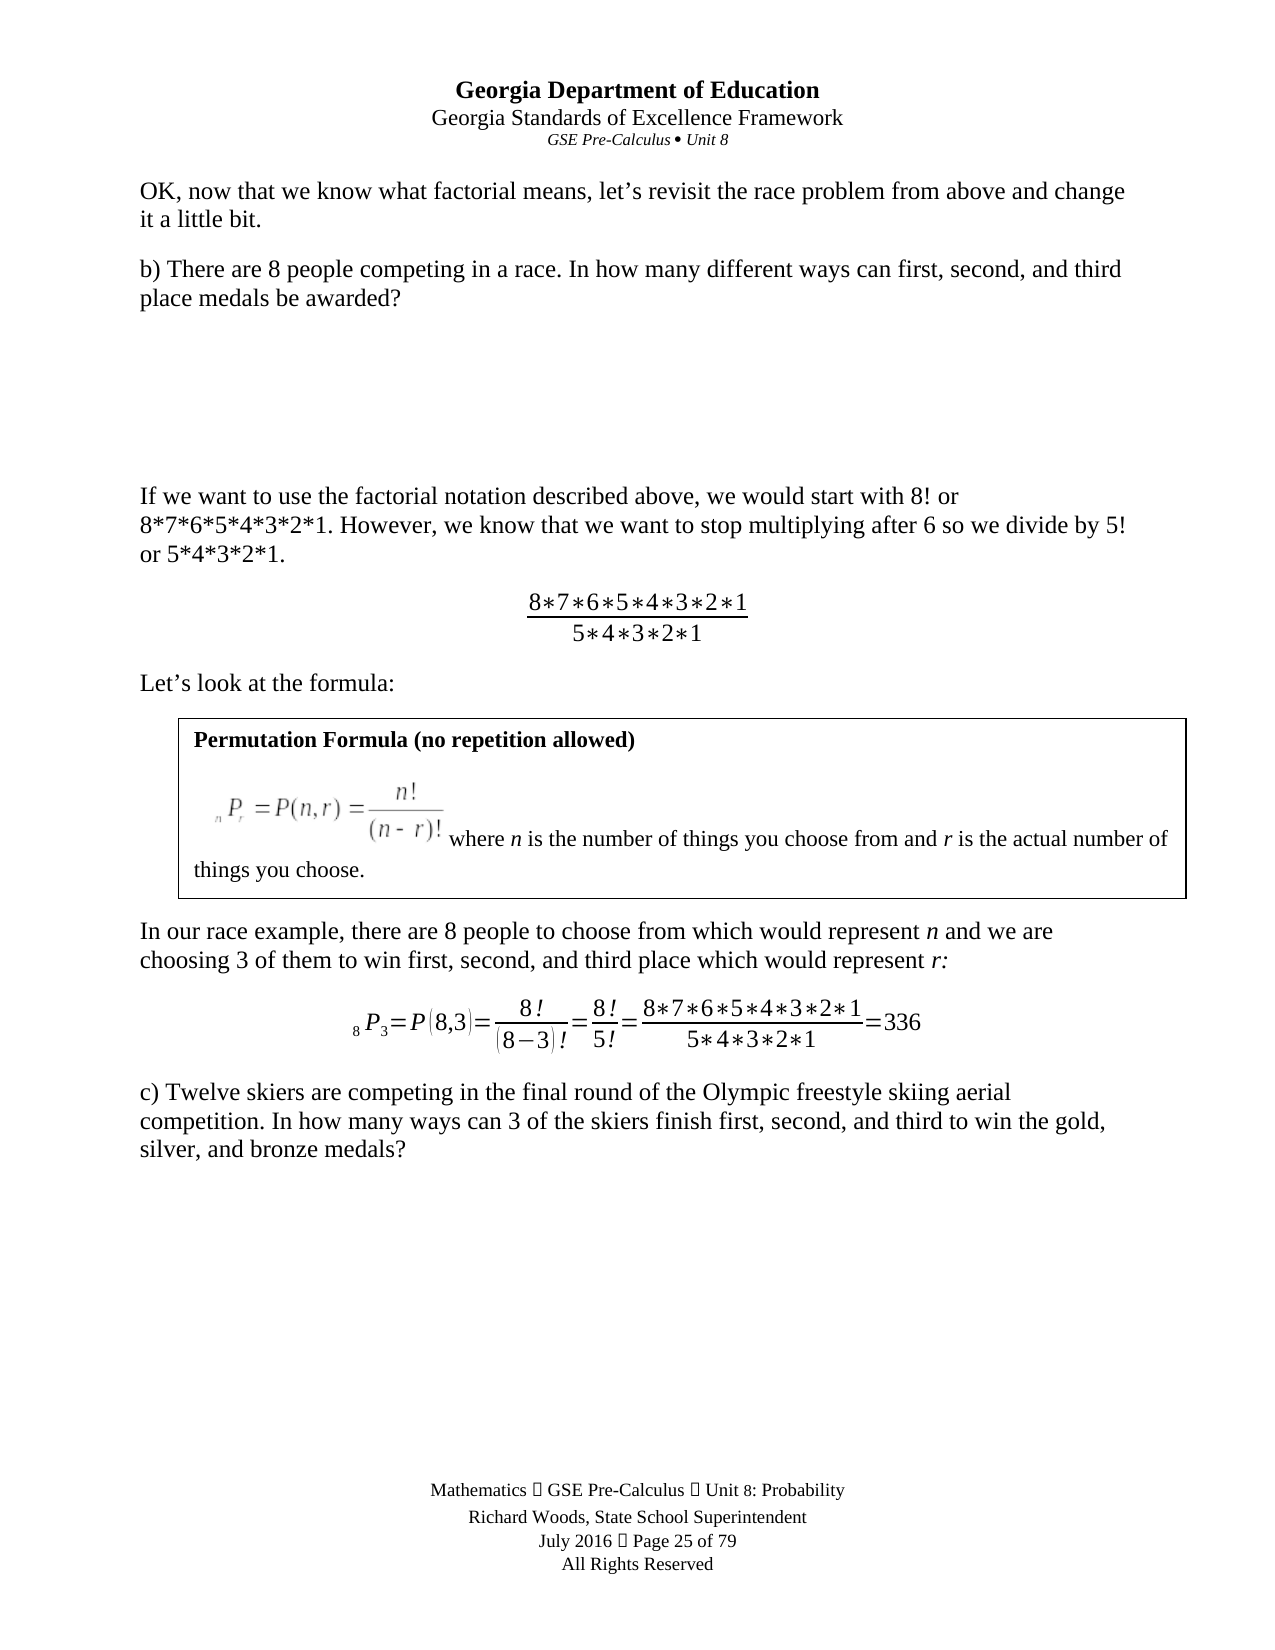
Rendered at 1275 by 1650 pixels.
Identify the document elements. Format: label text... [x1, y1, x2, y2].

text OK, now that we know what factorial means, let’s revisit the race problem from above and change it a little bit. [139, 176, 1135, 233]
text In our race example, there are 8 people to choose from which would represent n and we are choosing 3 of them to win first, second, and third place which would represent r: [139, 916, 1135, 973]
text Let’s look at the formula: [139, 668, 1135, 697]
text c) Twelve skiers are competing in the final round of the Olympic freestyle skiing aerial competition. In how many ways can 3 of the skiers finish first, second, and third to win the gold, silver, and bronze medals? [139, 1077, 1135, 1163]
text b) There are 8 people competing in a race. In how many different ways can first, second, and third place medals be awarded? [139, 254, 1135, 312]
text If we want to use the factorial notation described above, we would start with 8! or 8*7*6*5*4*3*2*1. However, we know that we want to stop multiplying after 6 so we divide by 5! or 5*4*3*2*1. [139, 481, 1135, 567]
